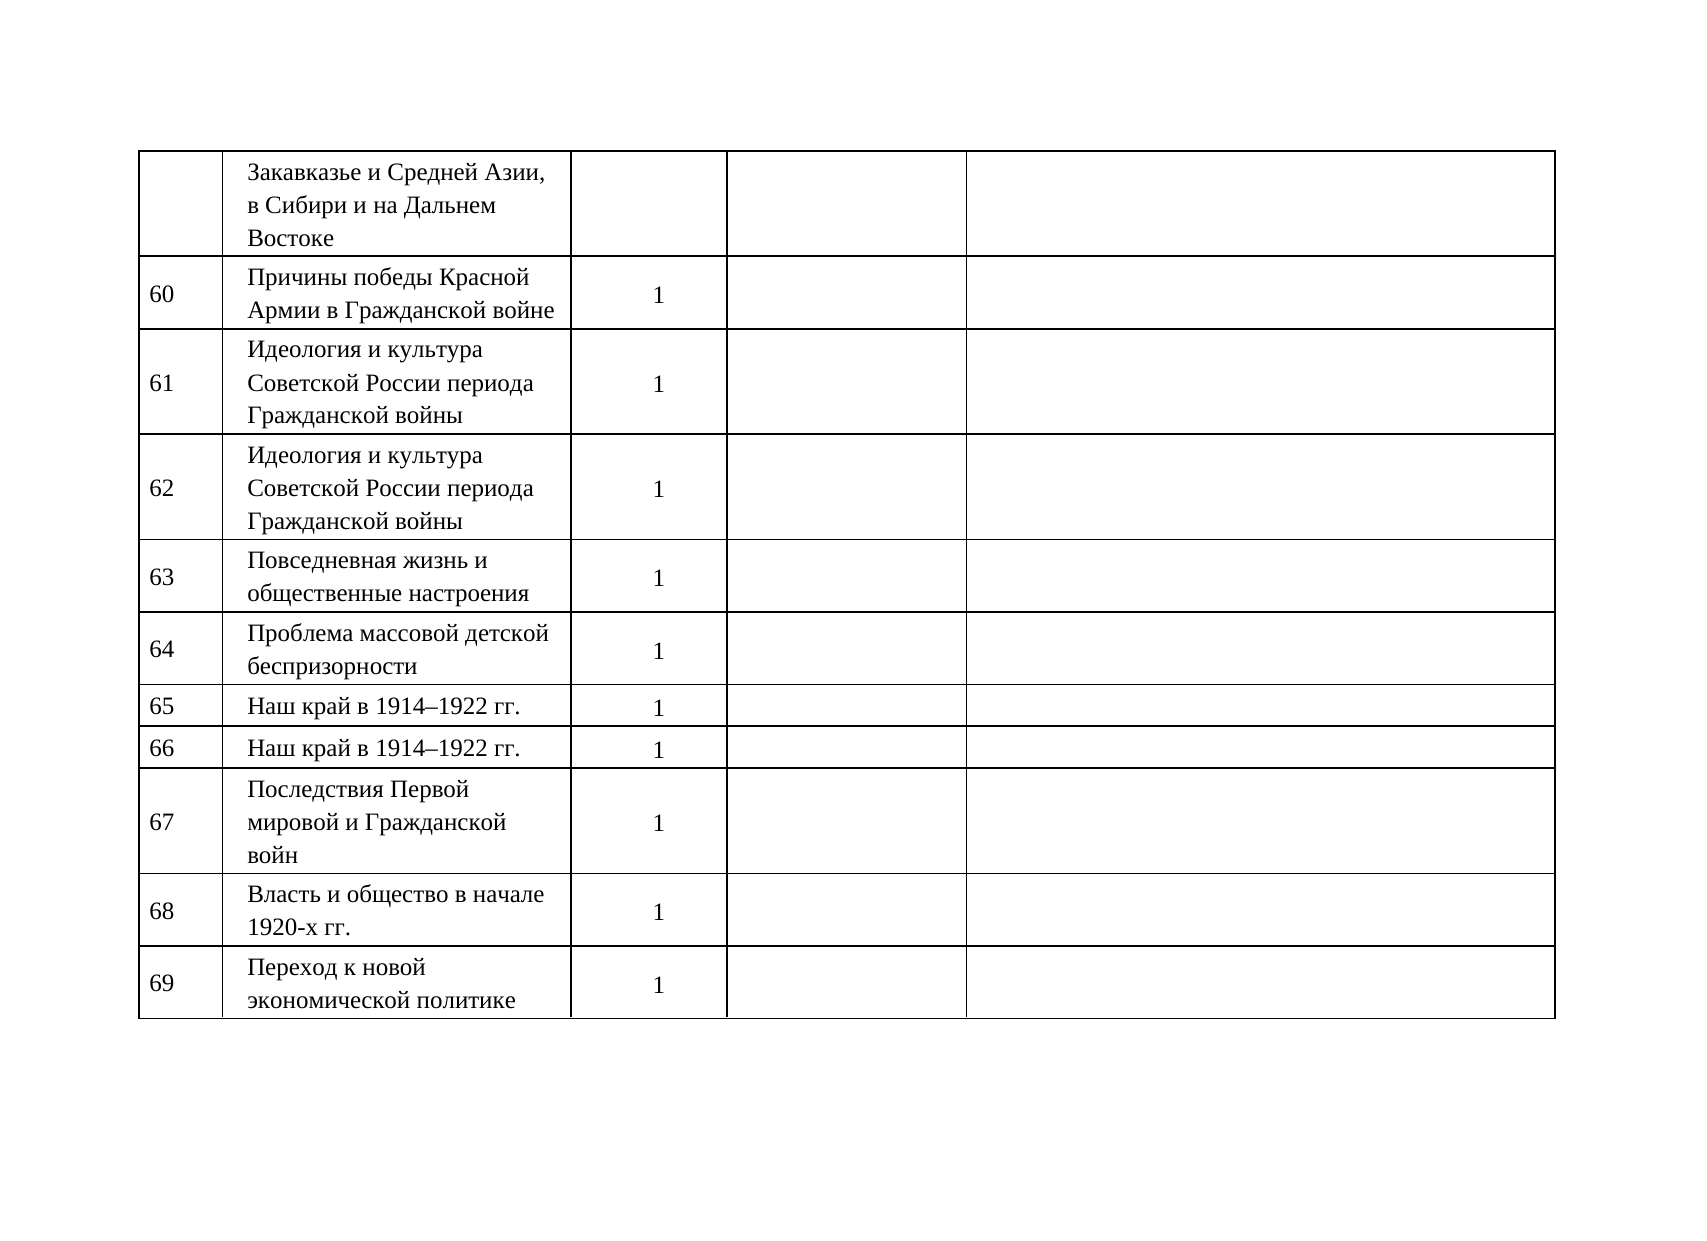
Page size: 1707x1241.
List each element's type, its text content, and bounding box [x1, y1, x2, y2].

table_cell [967, 685, 1554, 725]
table_cell [728, 874, 966, 945]
table_cell 1 [572, 435, 726, 539]
table_cell 65 [140, 685, 222, 725]
table_cell 66 [140, 727, 222, 767]
table_cell 1 [572, 947, 726, 1017]
table_cell 61 [140, 330, 222, 433]
table_cell [967, 613, 1554, 683]
table_cell Наш край в 1914–1922 гг. [223, 685, 570, 725]
table_cell [967, 257, 1554, 328]
table_cell [967, 435, 1554, 539]
table_cell 1 [572, 769, 726, 873]
table_cell [967, 769, 1554, 873]
table_cell [967, 874, 1554, 945]
table_cell [728, 727, 966, 767]
table_cell Идеология и культура Советской России периода Гражданской войны [223, 330, 570, 433]
table_cell 63 [140, 540, 222, 611]
table_cell Проблема массовой детской беспризорности [223, 613, 570, 683]
table_cell 1 [572, 874, 726, 945]
table_cell 1 [572, 727, 726, 767]
table_cell [728, 613, 966, 683]
table_cell 59 [140, 152, 222, 255]
table_cell 67 [140, 769, 222, 873]
table_cell [728, 257, 966, 328]
table_cell [967, 540, 1554, 611]
table_cell [967, 947, 1554, 1017]
table_cell [728, 685, 966, 725]
table_cell [728, 769, 966, 873]
table_cell 64 [140, 613, 222, 683]
table_cell [728, 435, 966, 539]
table_cell 1 [572, 152, 726, 255]
table_cell [728, 947, 966, 1017]
table_cell 1 [572, 330, 726, 433]
table_cell Наш край в 1914–1922 гг. [223, 727, 570, 767]
table_cell [967, 330, 1554, 433]
table_cell [728, 330, 966, 433]
table_cell 1 [572, 540, 726, 611]
table_cell 1 [572, 685, 726, 725]
table_cell Причины победы Красной Армии в Гражданской войне [223, 257, 570, 328]
table_cell Идеология и культура Советской России периода Гражданской войны [223, 435, 570, 539]
table_cell 1 [572, 257, 726, 328]
table_cell [728, 152, 966, 255]
table_cell Переход к новой экономической политике [223, 947, 570, 1017]
table_cell [967, 727, 1554, 767]
table_cell [728, 540, 966, 611]
table_cell 62 [140, 435, 222, 539]
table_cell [223, 152, 570, 255]
table_cell Последствия Первой мировой и Гражданской войн [223, 769, 570, 873]
table_cell 68 [140, 874, 222, 945]
table_cell 60 [140, 257, 222, 328]
table_cell Повседневная жизнь и общественные настроения [223, 540, 570, 611]
table_cell Власть и общество в начале 1920-х гг. [223, 874, 570, 945]
table_cell 1 [572, 613, 726, 683]
table_cell 69 [140, 947, 222, 1017]
table_cell [967, 152, 1554, 255]
